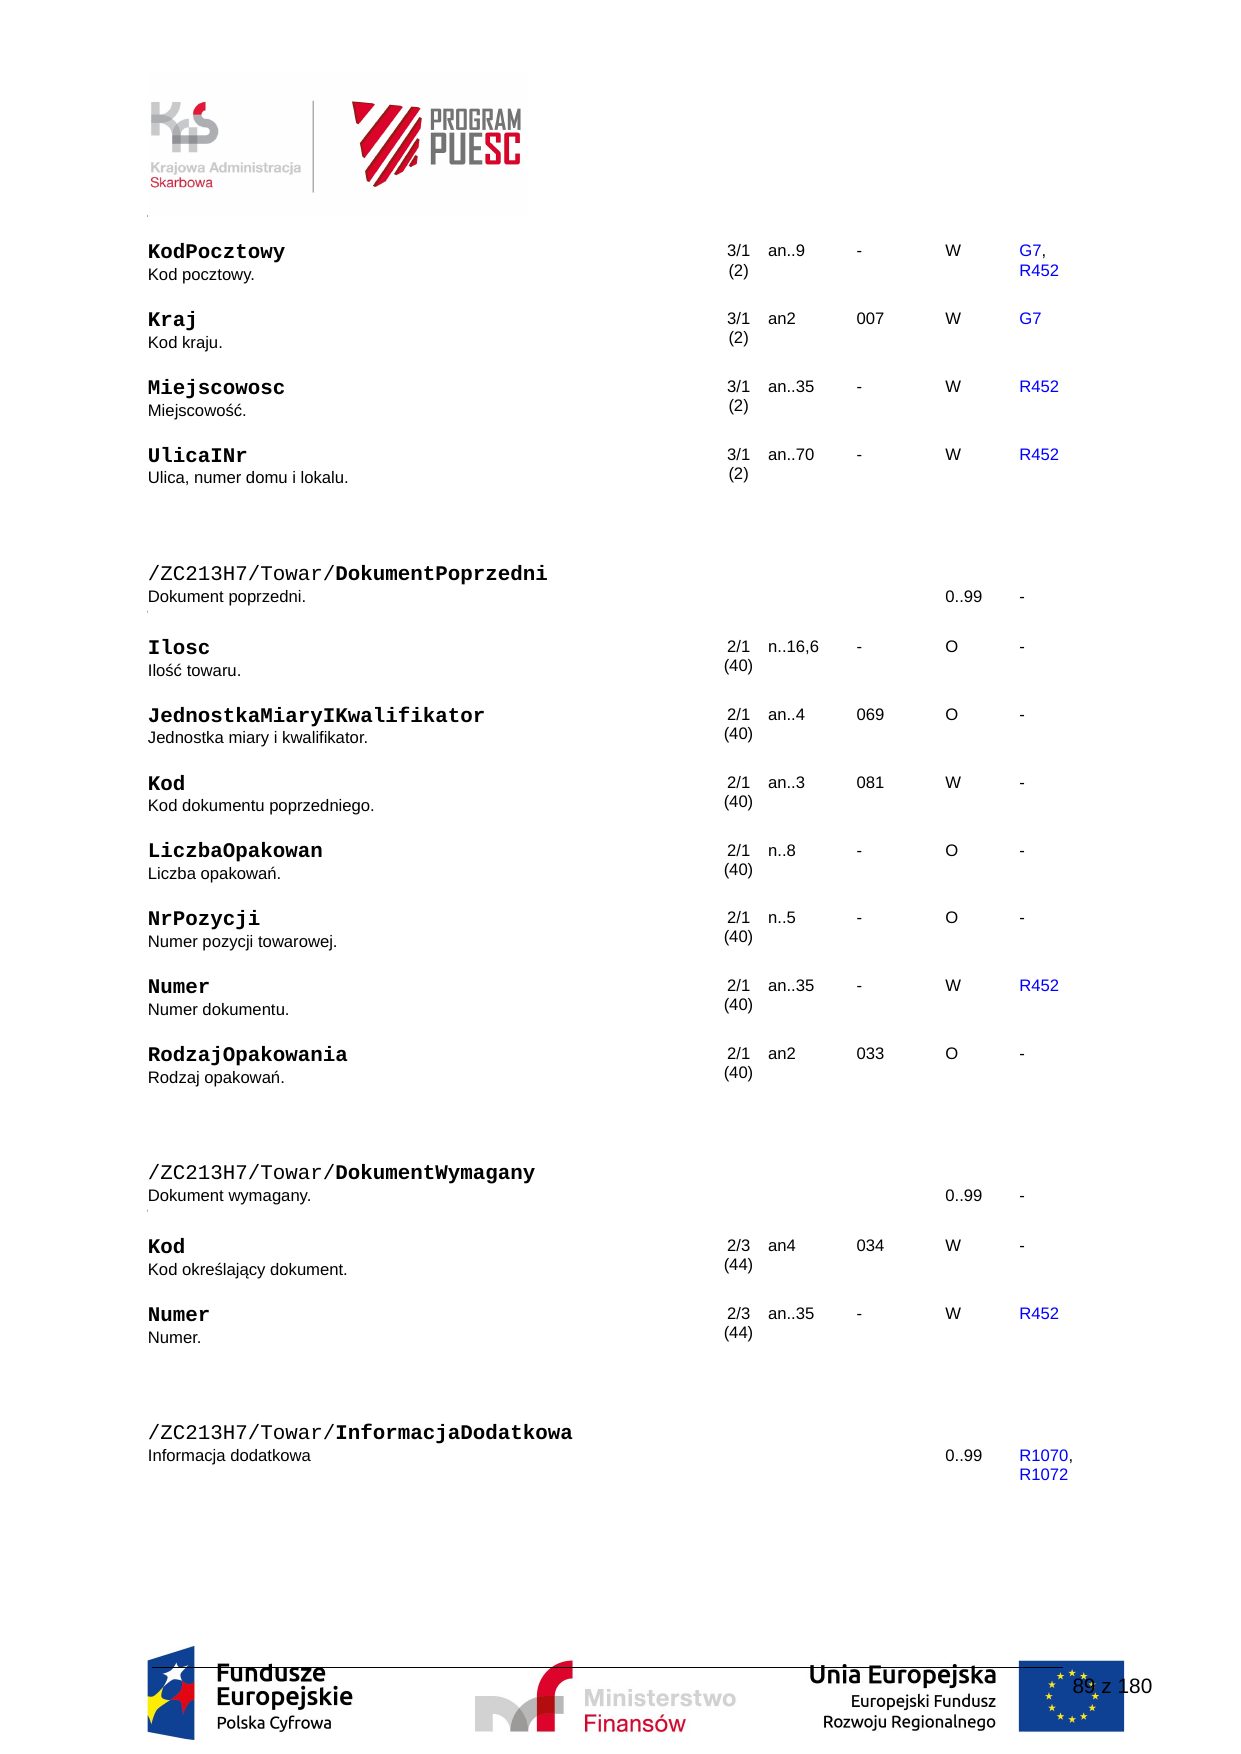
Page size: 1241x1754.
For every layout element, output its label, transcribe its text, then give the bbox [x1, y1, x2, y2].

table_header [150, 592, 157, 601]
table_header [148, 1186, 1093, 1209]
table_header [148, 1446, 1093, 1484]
picture [147, 1646, 1125, 1740]
text /ZC213H7/Towar/DokumentWymagany [148, 1162, 1122, 1186]
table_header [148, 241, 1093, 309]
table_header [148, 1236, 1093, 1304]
text /ZC213H7/Towar/DokumentPoprzedni [148, 563, 1122, 586]
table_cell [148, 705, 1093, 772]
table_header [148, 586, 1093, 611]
picture [147, 73, 529, 215]
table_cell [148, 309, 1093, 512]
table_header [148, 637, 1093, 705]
text /ZC213H7/Towar/InformacjaDodatkowa [148, 1422, 1122, 1446]
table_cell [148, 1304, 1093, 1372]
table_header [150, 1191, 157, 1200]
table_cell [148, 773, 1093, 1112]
